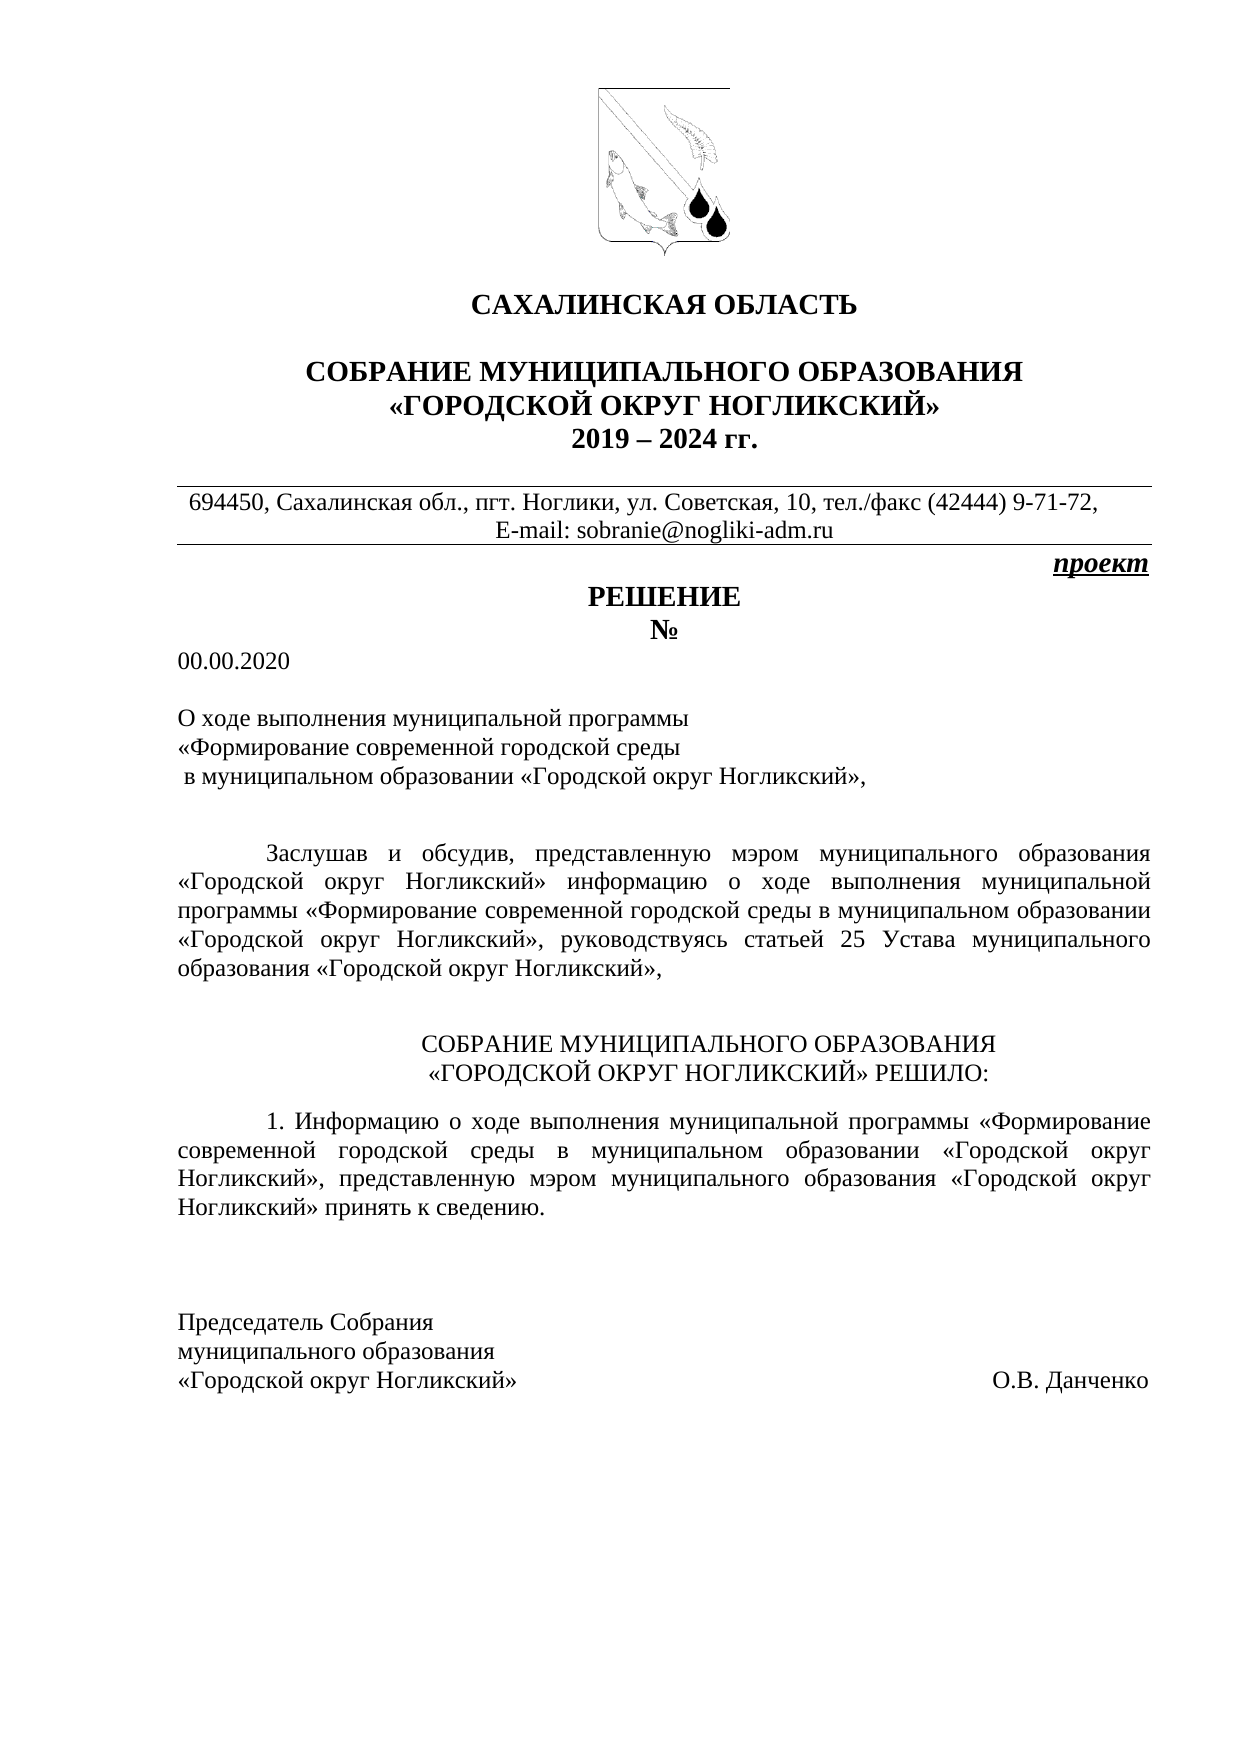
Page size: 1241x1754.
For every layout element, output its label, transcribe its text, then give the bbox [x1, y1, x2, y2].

text «Формирование современной городской среды [177, 732, 1152, 761]
text О ходе выполнения муниципальной программы [177, 703, 1152, 732]
text «Городской округ Ногликский» О.В. Данченко [177, 1365, 1152, 1393]
text Заслушав и обсудив, представленную мэром муниципального образования «Городской округ Ногликский» информацию о ходе выполнения муниципальной программы «Формирование современной городской среды в муниципальном образовании «Городской округ Ногликский», руководствуясь статьей 25 Устава муниципального образования «Городской округ Ногликский», [177, 838, 1152, 981]
text 00.00.2020 [177, 646, 1152, 675]
text 2019 – 2024 гг. [177, 421, 1152, 455]
text Председатель Собрания [177, 1307, 1152, 1336]
text в муниципальном образовании «Городской округ Ногликский», [177, 761, 1152, 790]
text муниципального образования [177, 1336, 1152, 1365]
table_header 694450, Сахалинская обл., пгт. Ноглики, ул. Советская, 10, тел./факс (42444) 9-71-72, E-mail: sobranie@nogliki-adm.ru [177, 487, 1152, 544]
picture [598, 88, 730, 256]
text 1. Информацию о ходе выполнения муниципальной программы «Формирование современной городской среды в муниципальном образовании «Городской округ Ногликский», представленную мэром муниципального образования «Городской округ Ногликский» принять к сведению. [177, 1106, 1152, 1221]
text СОБРАНИЕ МУНИЦИПАЛЬНОГО ОБРАЗОВАНИЯ [177, 1029, 1152, 1058]
text «ГОРОДСКОЙ ОКРУГ НОГЛИКСКИЙ» РЕШИЛО: [177, 1058, 1152, 1087]
text РЕШЕНИЕ [177, 579, 1152, 612]
text «ГОРОДСКОЙ ОКРУГ НОГЛИКСКИЙ» [177, 388, 1152, 421]
text № [177, 612, 1152, 646]
text САХАЛИНСКАЯ ОБЛАСТЬ [177, 287, 1152, 321]
text проект [177, 545, 1152, 579]
text СОБРАНИЕ МУНИЦИПАЛЬНОГО ОБРАЗОВАНИЯ [177, 354, 1152, 388]
